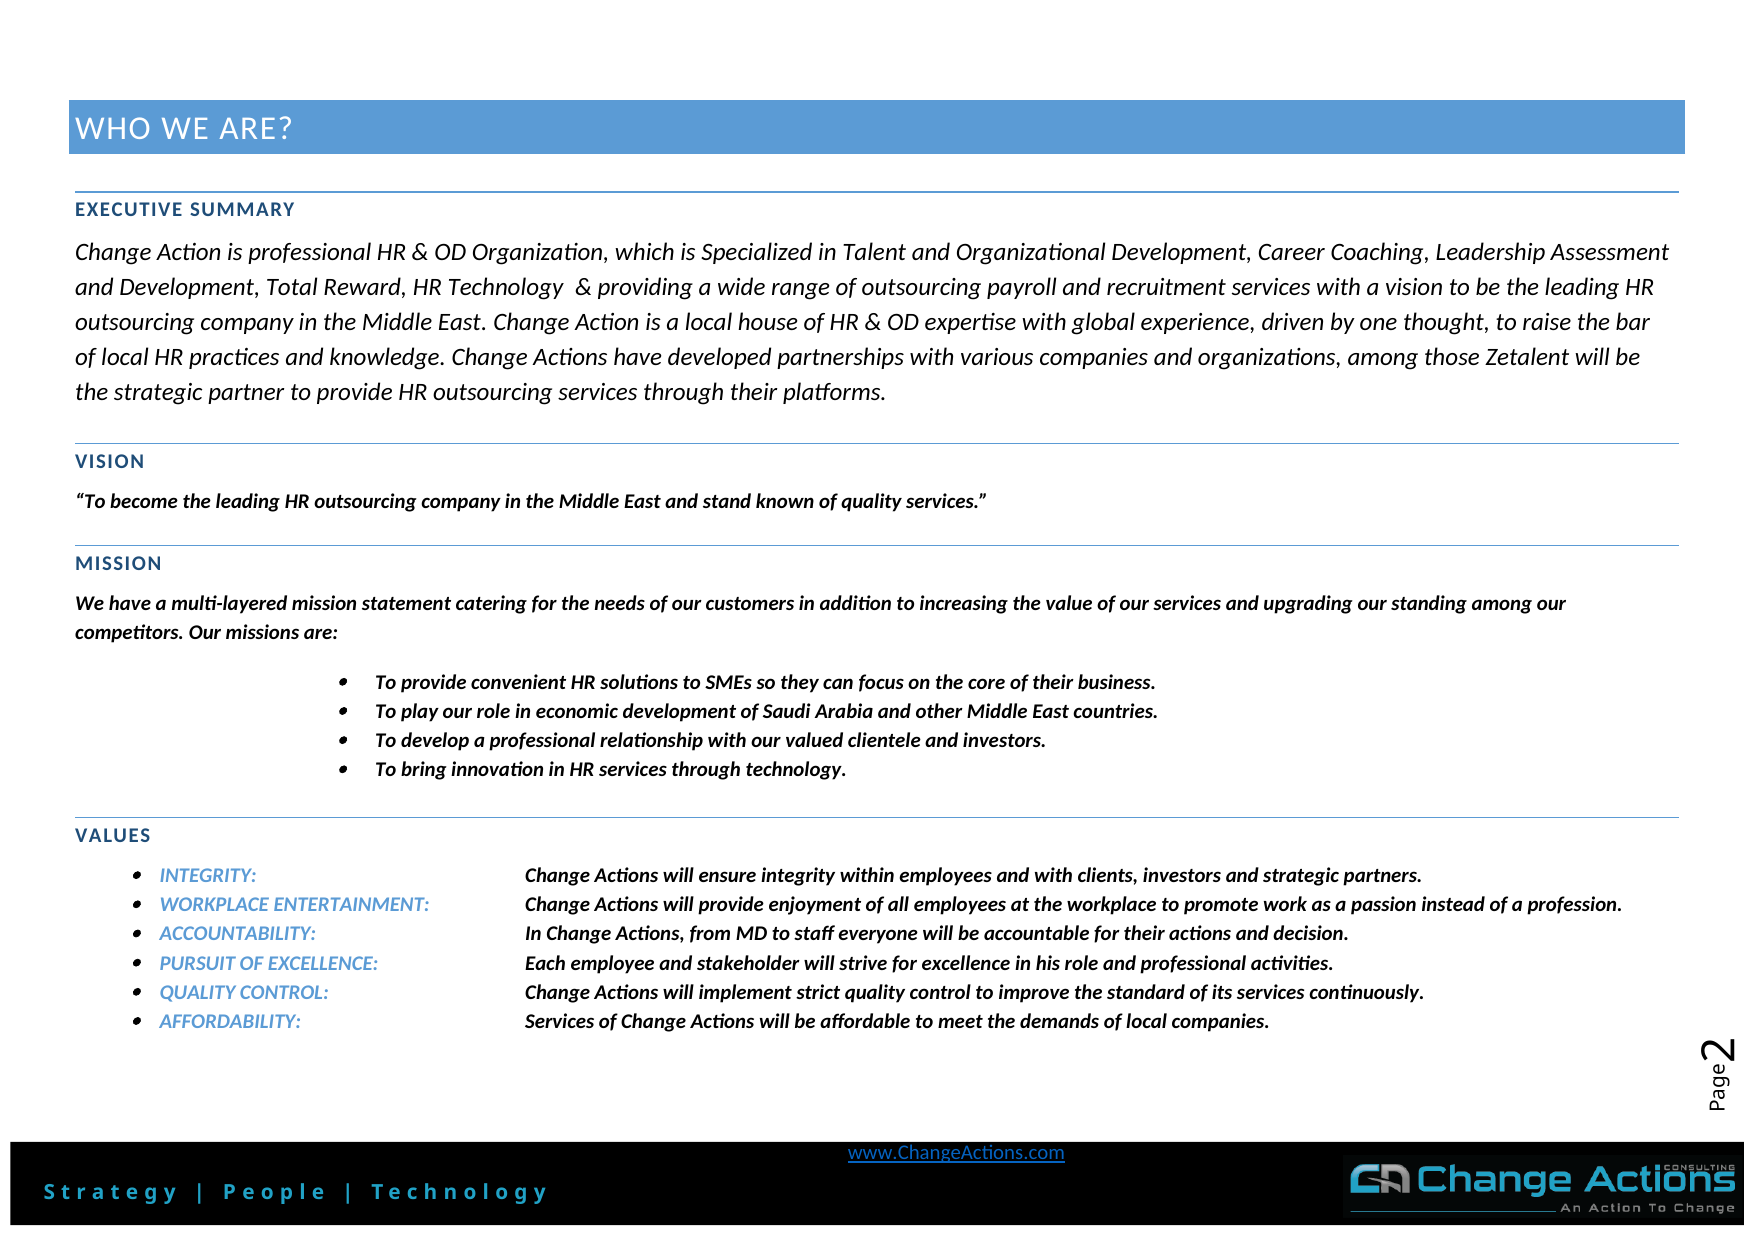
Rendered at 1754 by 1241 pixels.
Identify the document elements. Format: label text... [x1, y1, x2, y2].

list Pursuit of Excellence: Each employee and stakeholder will strive for excellence in his role and professional activities. [131, 950, 1679, 975]
list Affordability: Services of Change Actions will be affordable to meet the demands of local companies. [131, 1008, 1679, 1033]
list Quality Control: Change Actions will implement strict quality control to improve the standard of its services continuously. [131, 979, 1679, 1004]
picture [1342, 1155, 1743, 1218]
subtitle Mission [75, 546, 1679, 576]
subtitle Vision [75, 444, 1679, 474]
subtitle Who we are? [75, 107, 1679, 147]
subtitle Values [75, 818, 1679, 848]
list To play our role in economic development of Saudi Arabia and other Middle East countries. [337, 698, 1679, 723]
text We have a multi-layered mission statement catering for the needs of our customers in addition to increasing the value of our services and upgrading our standing among our competitors. Our missions are: [75, 590, 1679, 644]
text “To become the leading HR outsourcing company in the Middle East and stand known of quality services.” [75, 488, 1679, 513]
list Accountability: In Change Actions, from MD to staff everyone will be accountable for their actions and decision. [131, 921, 1679, 946]
list Workplace entertainment: Change Actions will provide enjoyment of all employees at the workplace to promote work as a passion instead of a profession. [131, 891, 1679, 917]
list To bring innovation in HR services through technology. [337, 756, 1679, 782]
list To develop a professional relationship with our valued clientele and investors. [337, 727, 1679, 753]
subtitle Executive Summary [75, 193, 1679, 222]
list To provide convenient HR solutions to SMEs so they can focus on the core of their business. [337, 669, 1679, 694]
text Change Action is professional HR & OD Organization, which is Specialized in Talent and Organizational Development, Career Coaching, Leadership Assessment and Development, Total Reward, HR Technology & providing a wide range of outsourcing payroll and recruitment services with a vision to be the leading HR outsourcing company in the Middle East. Change Action is a local house of HR & OD expertise with global experience, driven by one thought, to raise the bar of local HR practices and knowledge. Change Actions have developed partnerships with various companies and organizations, among those Zetalent will be the strategic partner to provide HR outsourcing services through their platforms. [75, 236, 1679, 407]
list Integrity: Change Actions will ensure integrity within employees and with clients, investors and strategic partners. [131, 862, 1679, 888]
